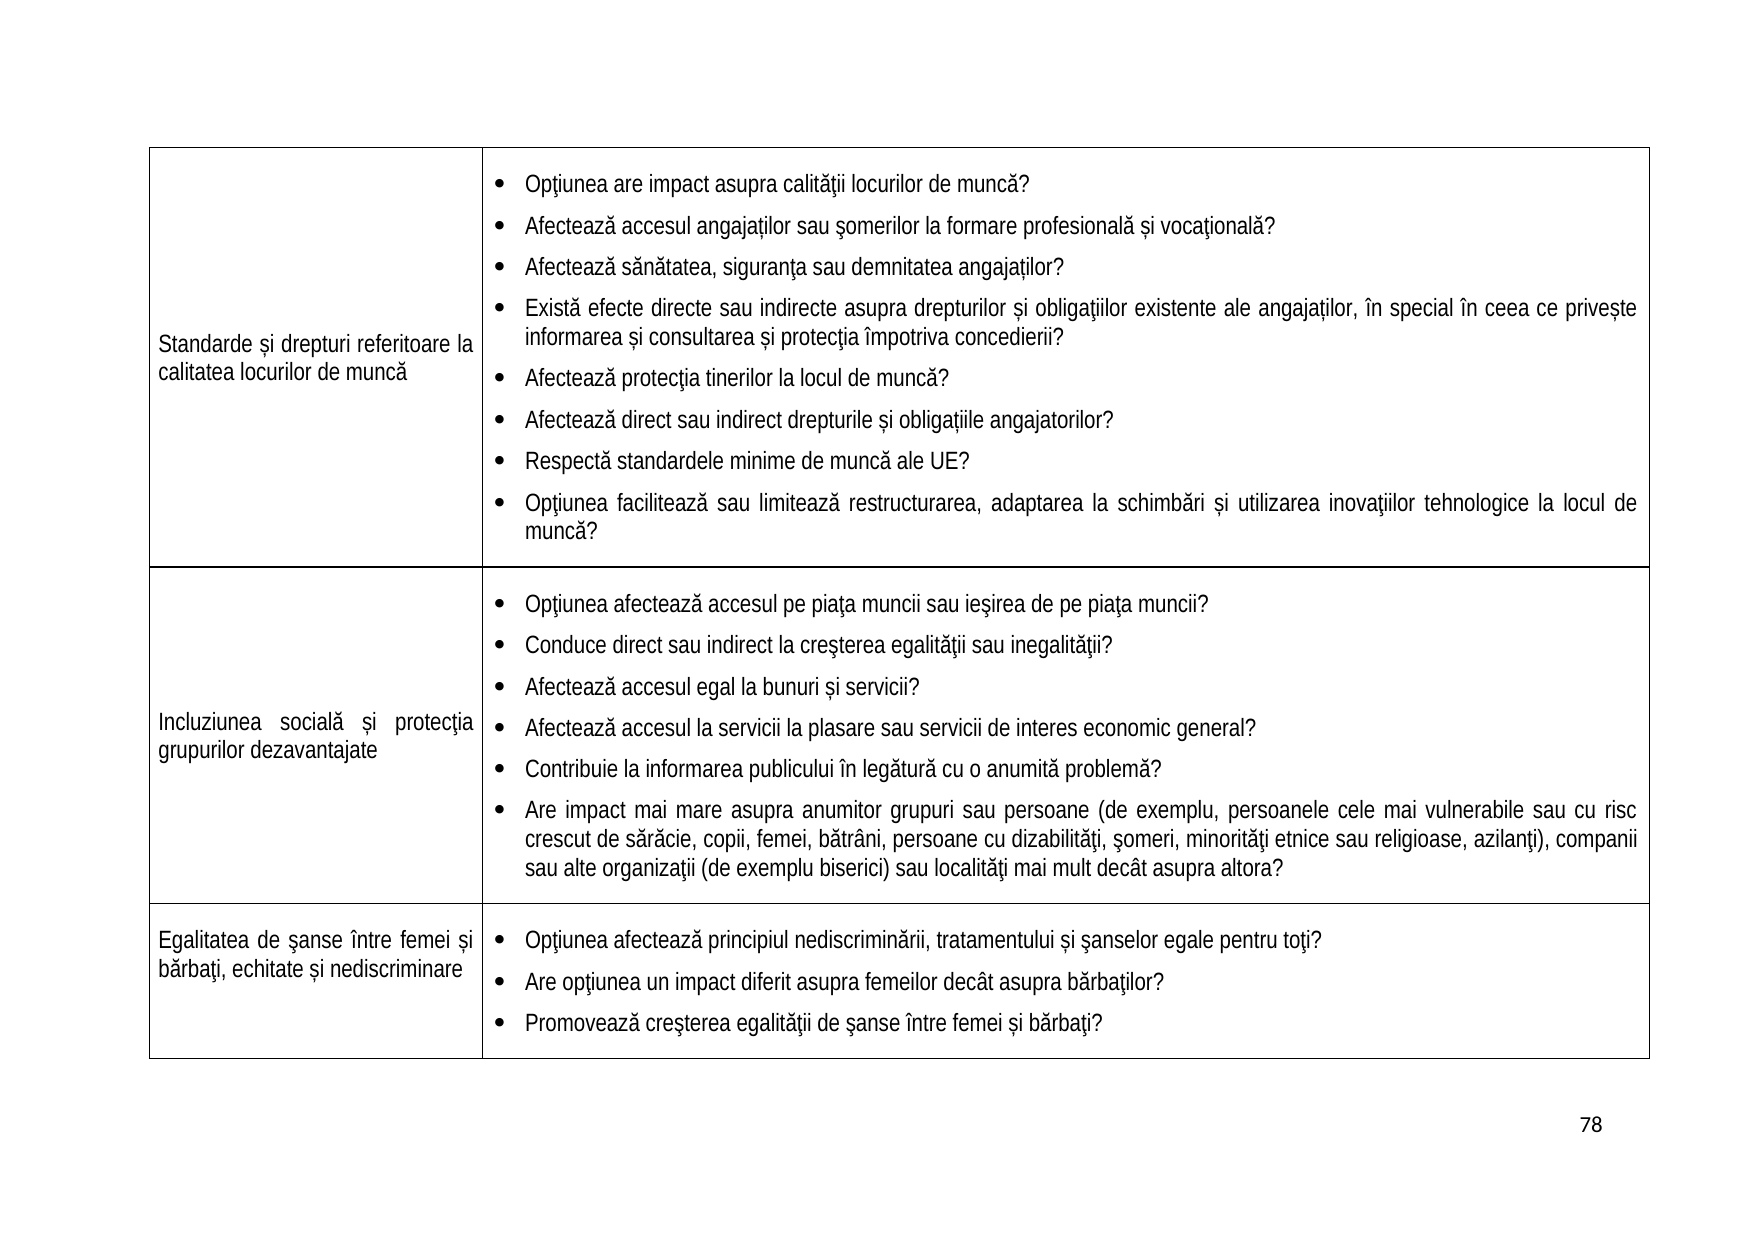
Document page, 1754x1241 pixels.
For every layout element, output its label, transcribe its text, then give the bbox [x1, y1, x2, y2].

table_cell Standarde și drepturi referitoare la calitatea locurilor de muncă [150, 148, 482, 566]
table_cell Opţiunea are impact asupra calităţii locurilor de muncă? Afectează accesul angajaților sau şomerilor la formare profesională și vocaţională? Afectează sănătatea, siguranţa sau demnitatea angajaților? Există efecte directe sau indirecte asupra drepturilor și obligaţiilor existente ale angajaților, în special în ceea ce privește informarea și consultarea și protecţia împotriva concedierii? Afectează protecţia tinerilor la locul de muncă? Afectează direct sau indirect drepturile și obligațiile angajatorilor? Respectă standardele minime de muncă ale UE? Opţiunea facilitează sau limitează restructurarea, adaptarea la schimbări și utilizarea inovaţiilor tehnologice la locul de muncă? [483, 148, 1649, 566]
table_cell Incluziunea socială și protecţia grupurilor dezavantajate [150, 568, 482, 903]
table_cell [483, 904, 1649, 1058]
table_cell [150, 904, 482, 1058]
table_cell Opţiunea afectează accesul pe piaţa muncii sau ieşirea de pe piaţa muncii? Conduce direct sau indirect la creşterea egalităţii sau inegalităţii? Afectează accesul egal la bunuri și servicii? Afectează accesul la servicii la plasare sau servicii de interes economic general? Contribuie la informarea publicului în legătură cu o anumită problemă? Are impact mai mare asupra anumitor grupuri sau persoane (de exemplu, persoanele cele mai vulnerabile sau cu risc crescut de sărăcie, copii, femei, bătrâni, persoane cu dizabilităţi, şomeri, minorităţi etnice sau religioase, azilanţi), companii sau alte organizaţii (de exemplu biserici) sau localităţi mai mult decât asupra altora? [483, 568, 1649, 903]
